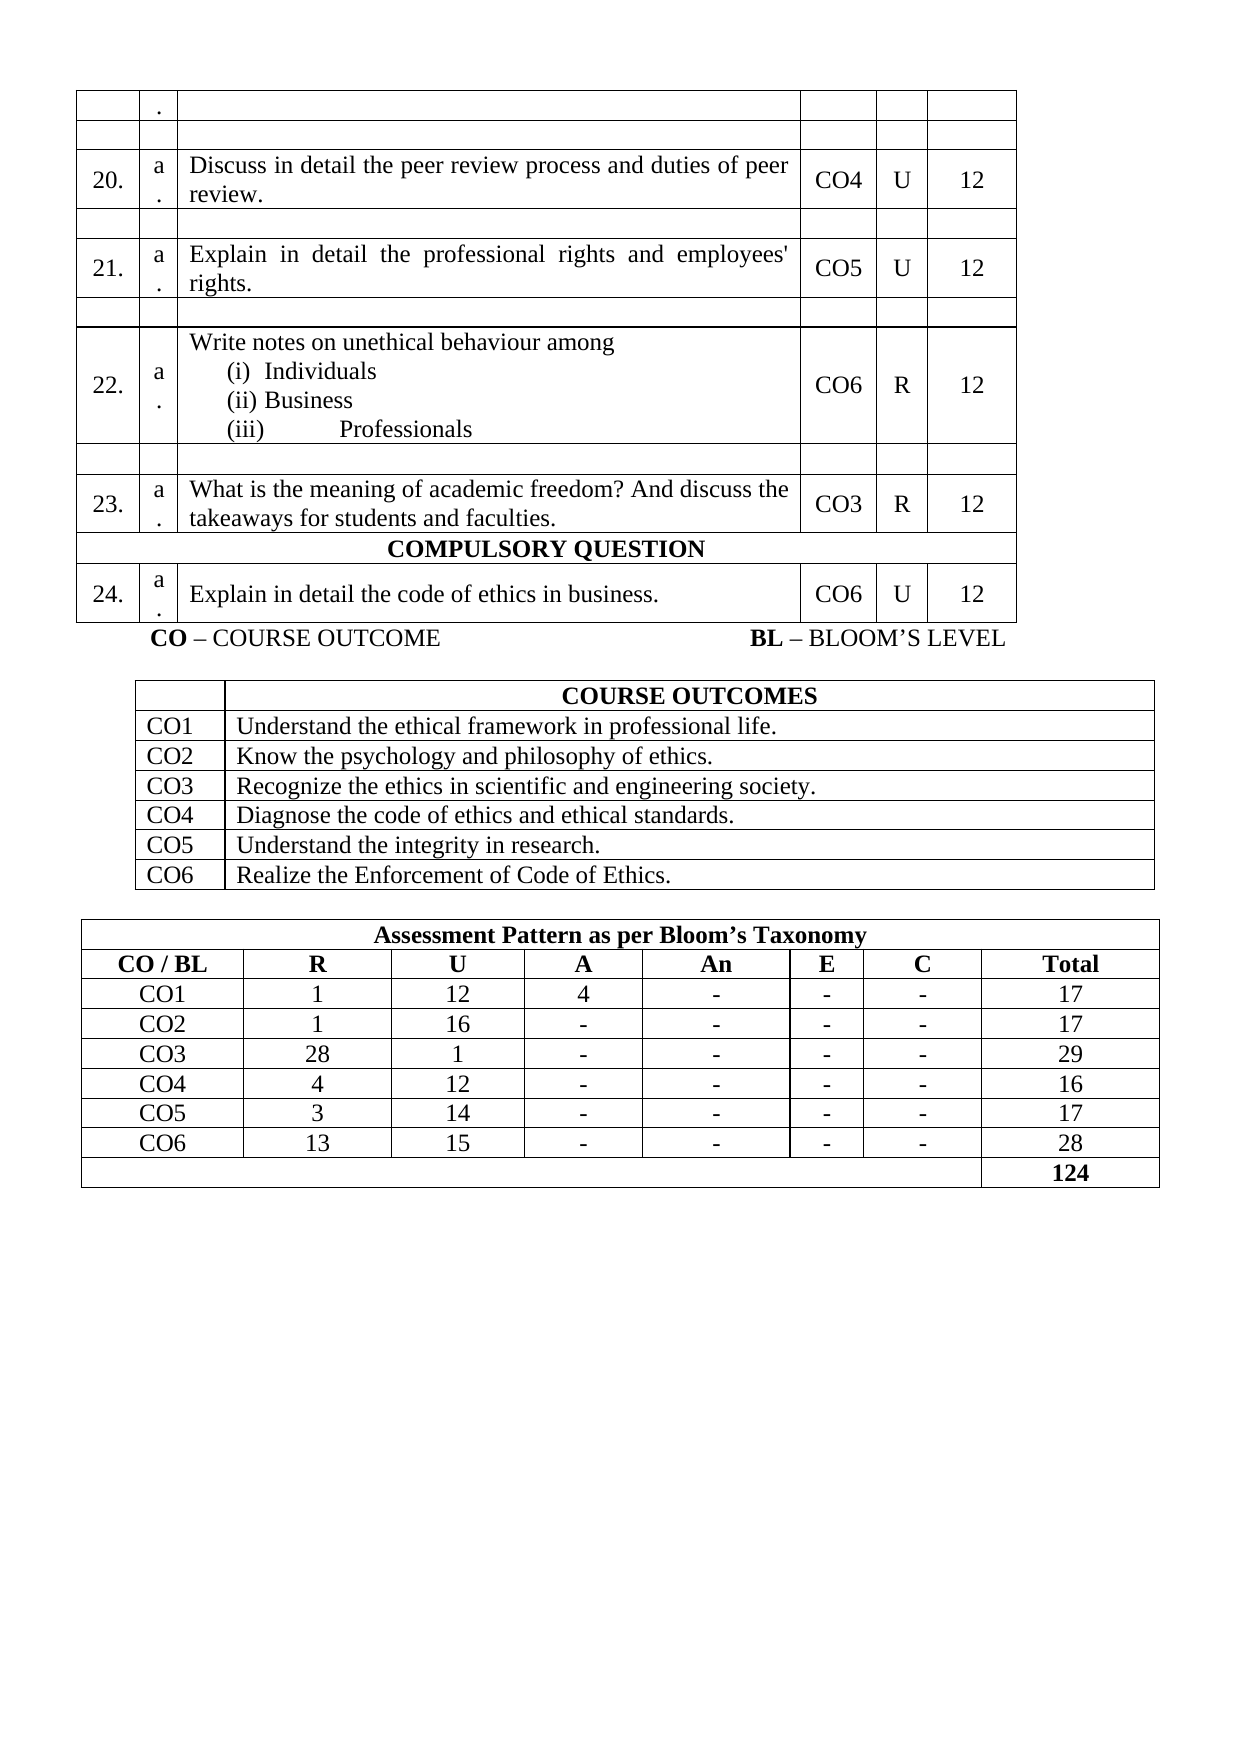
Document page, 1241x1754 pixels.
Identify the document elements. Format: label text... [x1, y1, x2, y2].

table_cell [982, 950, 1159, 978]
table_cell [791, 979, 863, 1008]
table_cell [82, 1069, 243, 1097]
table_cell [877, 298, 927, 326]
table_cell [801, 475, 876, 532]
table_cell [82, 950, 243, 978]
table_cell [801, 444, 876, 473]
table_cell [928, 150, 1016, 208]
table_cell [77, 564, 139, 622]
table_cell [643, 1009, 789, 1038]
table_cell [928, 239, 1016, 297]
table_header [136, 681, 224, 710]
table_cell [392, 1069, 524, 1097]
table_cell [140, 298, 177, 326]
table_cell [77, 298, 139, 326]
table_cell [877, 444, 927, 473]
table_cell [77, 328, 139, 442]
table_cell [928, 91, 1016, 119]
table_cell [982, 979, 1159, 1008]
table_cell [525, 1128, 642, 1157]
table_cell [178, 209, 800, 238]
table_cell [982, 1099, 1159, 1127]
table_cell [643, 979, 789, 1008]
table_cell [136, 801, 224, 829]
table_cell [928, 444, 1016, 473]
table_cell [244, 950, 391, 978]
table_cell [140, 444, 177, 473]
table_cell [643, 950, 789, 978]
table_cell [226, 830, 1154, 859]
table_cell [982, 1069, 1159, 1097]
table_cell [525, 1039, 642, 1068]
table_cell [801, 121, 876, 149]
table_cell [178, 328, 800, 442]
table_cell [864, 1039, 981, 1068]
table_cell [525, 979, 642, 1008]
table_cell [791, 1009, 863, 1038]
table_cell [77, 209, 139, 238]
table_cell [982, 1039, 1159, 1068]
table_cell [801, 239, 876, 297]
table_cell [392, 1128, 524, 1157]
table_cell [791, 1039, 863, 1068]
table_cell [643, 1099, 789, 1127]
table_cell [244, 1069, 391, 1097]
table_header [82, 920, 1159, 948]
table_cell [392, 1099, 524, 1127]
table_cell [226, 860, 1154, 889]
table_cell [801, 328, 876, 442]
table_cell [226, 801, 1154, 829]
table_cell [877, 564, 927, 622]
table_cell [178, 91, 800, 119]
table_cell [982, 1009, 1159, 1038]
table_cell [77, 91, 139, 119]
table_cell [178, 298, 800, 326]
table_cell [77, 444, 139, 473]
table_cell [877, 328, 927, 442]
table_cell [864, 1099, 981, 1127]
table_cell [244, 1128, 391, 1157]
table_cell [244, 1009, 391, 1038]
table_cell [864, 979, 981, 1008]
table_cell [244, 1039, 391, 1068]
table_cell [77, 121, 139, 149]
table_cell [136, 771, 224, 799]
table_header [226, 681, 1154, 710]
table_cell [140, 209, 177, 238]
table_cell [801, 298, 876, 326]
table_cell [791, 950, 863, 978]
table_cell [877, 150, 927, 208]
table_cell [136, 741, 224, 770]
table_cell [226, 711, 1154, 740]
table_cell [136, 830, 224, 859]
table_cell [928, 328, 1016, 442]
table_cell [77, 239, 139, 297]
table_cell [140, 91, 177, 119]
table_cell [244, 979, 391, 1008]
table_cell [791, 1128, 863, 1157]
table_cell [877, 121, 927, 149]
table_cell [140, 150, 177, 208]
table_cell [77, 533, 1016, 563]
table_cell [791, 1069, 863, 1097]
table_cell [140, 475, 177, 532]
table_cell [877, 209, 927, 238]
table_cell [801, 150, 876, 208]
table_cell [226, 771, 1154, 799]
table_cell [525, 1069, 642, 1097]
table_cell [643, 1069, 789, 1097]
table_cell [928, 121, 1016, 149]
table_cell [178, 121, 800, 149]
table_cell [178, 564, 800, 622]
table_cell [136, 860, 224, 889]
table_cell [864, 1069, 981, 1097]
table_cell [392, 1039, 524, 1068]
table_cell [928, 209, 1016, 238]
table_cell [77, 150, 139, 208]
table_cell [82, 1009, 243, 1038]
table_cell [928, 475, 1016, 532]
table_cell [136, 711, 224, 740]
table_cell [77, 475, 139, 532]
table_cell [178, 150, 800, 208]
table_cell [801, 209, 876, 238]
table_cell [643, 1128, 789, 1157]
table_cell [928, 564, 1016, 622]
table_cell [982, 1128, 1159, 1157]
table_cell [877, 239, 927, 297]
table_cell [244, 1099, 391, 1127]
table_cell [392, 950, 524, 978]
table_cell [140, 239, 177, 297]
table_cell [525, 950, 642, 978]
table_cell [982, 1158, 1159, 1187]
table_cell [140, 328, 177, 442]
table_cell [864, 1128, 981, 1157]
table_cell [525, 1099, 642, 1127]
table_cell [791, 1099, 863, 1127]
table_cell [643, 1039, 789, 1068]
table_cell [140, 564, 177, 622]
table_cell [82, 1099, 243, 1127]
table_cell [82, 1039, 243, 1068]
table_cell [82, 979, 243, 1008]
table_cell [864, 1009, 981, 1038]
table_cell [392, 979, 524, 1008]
text CO – COURSE OUTCOME BL – BLOOM’S LEVEL [150, 623, 1090, 652]
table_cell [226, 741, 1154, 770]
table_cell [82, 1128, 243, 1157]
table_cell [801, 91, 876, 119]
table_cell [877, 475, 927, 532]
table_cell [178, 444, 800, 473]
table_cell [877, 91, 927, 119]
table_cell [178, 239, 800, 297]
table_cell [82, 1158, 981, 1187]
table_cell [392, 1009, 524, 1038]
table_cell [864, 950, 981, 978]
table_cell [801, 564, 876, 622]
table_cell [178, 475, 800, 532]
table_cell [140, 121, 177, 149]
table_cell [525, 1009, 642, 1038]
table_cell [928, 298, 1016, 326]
